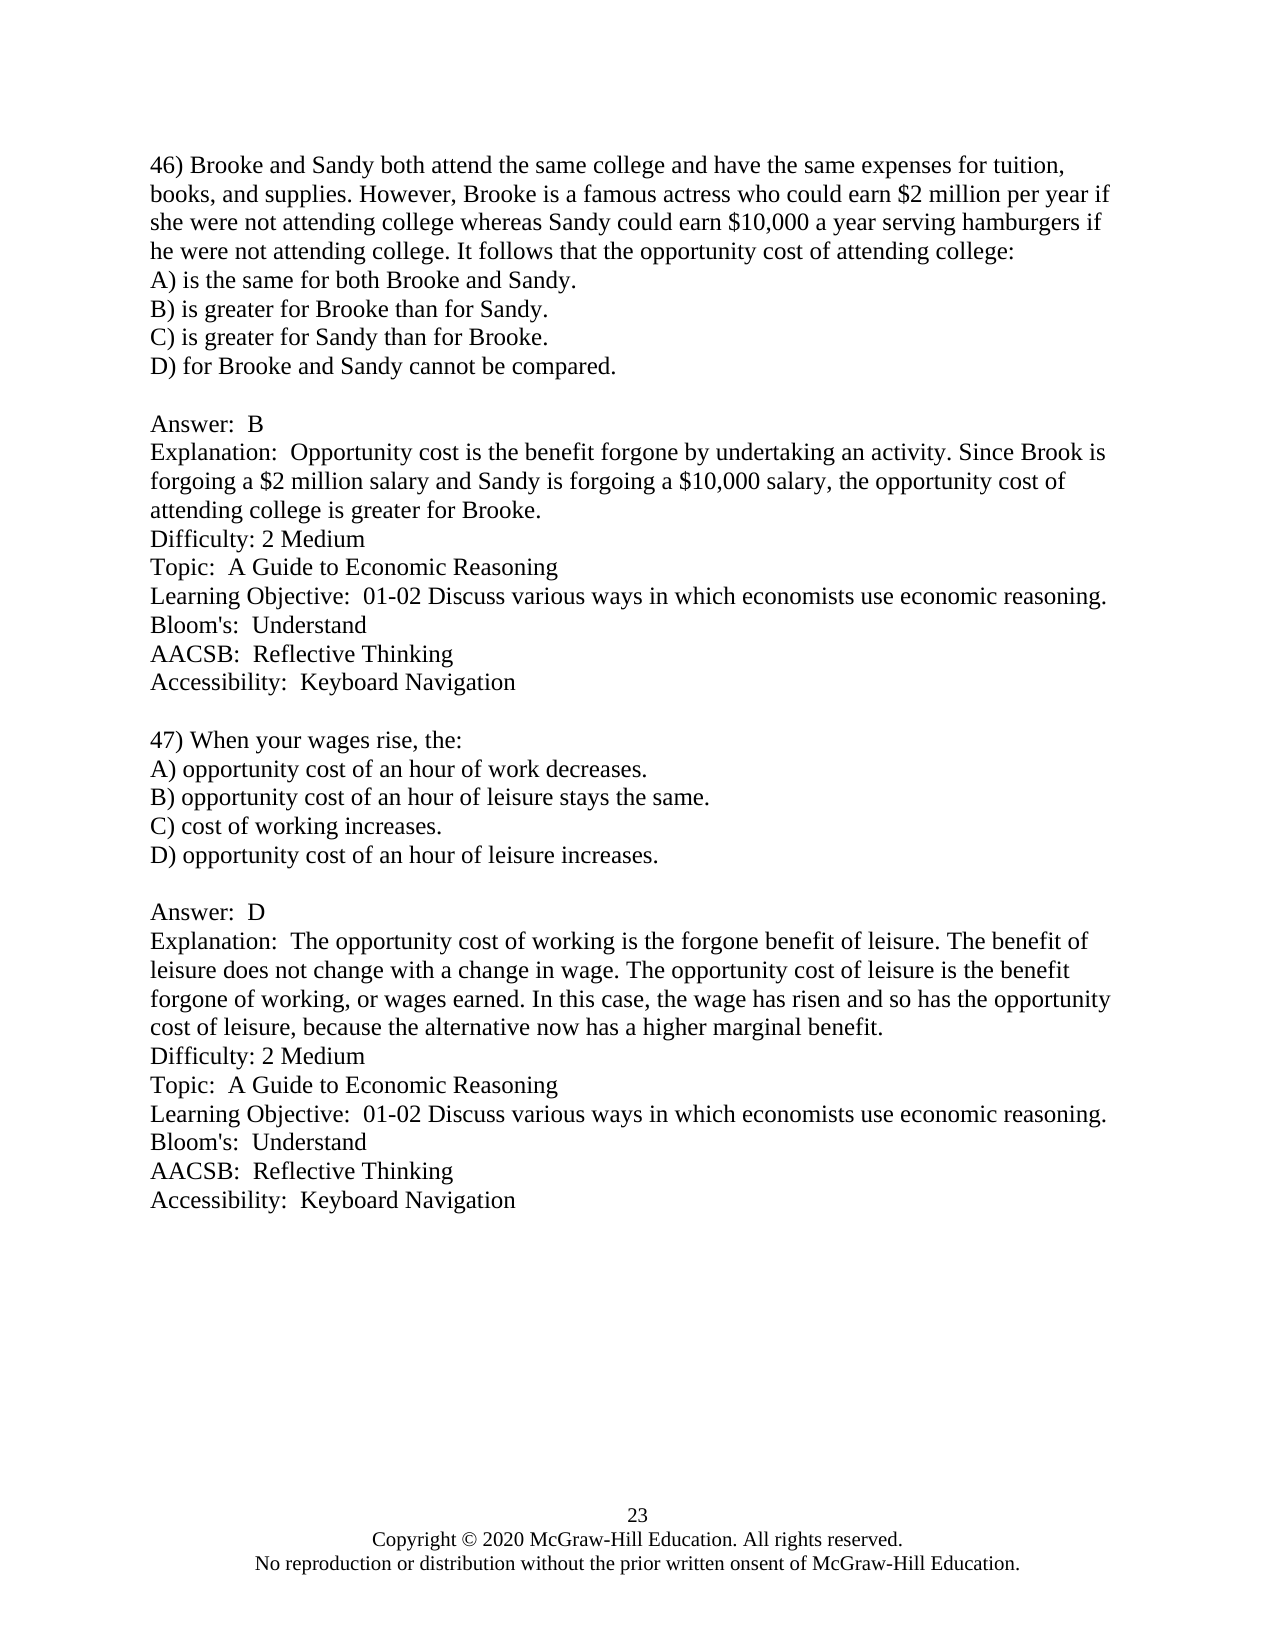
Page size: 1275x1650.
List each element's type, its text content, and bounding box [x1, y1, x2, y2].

text 46) Brooke and Sandy both attend the same college and have the same expenses for tuition, books, and supplies. However, Brooke is a famous actress who could earn $2 million per year if she were not attending college whereas Sandy could earn $10,000 a year serving hamburgers if he were not attending college. It follows that the opportunity cost of attending college: [150, 150, 1125, 265]
text Bloom's: Understand [150, 610, 1125, 639]
text Answer: D [150, 897, 1125, 926]
text A) opportunity cost of an hour of work decreases. [150, 754, 1125, 782]
text Accessibility: Keyboard Navigation [150, 1185, 1125, 1214]
text A) is the same for both Brooke and Sandy. [150, 265, 1125, 294]
text AACSB: Reflective Thinking [150, 639, 1125, 667]
text Topic: A Guide to Economic Reasoning [150, 552, 1125, 581]
text Difficulty: 2 Medium [150, 1041, 1125, 1070]
text Difficulty: 2 Medium [150, 524, 1125, 552]
text Topic: A Guide to Economic Reasoning [150, 1070, 1125, 1099]
text B) is greater for Brooke than for Sandy. [150, 294, 1125, 322]
text D) for Brooke and Sandy cannot be compared. [150, 351, 1125, 380]
text C) cost of working increases. [150, 811, 1125, 840]
text B) opportunity cost of an hour of leisure stays the same. [150, 782, 1125, 811]
text Bloom's: Understand [150, 1127, 1125, 1156]
text Learning Objective: 01-02 Discuss various ways in which economists use economic reasoning. [150, 581, 1125, 610]
text Answer: B [150, 409, 1125, 437]
text Learning Objective: 01-02 Discuss various ways in which economists use economic reasoning. [150, 1099, 1125, 1127]
text D) opportunity cost of an hour of leisure increases. [150, 840, 1125, 869]
text C) is greater for Sandy than for Brooke. [150, 322, 1125, 351]
text Explanation: The opportunity cost of working is the forgone benefit of leisure. The benefit of leisure does not change with a change in wage. The opportunity cost of leisure is the benefit forgone of working, or wages earned. In this case, the wage has risen and so has the opportunity cost of leisure, because the alternative now has a higher marginal benefit. [150, 926, 1125, 1041]
text AACSB: Reflective Thinking [150, 1156, 1125, 1185]
text 47) When your wages rise, the: [150, 725, 1125, 754]
text Accessibility: Keyboard Navigation [150, 667, 1125, 696]
text Explanation: Opportunity cost is the benefit forgone by undertaking an activity. Since Brook is forgoing a $2 million salary and Sandy is forgoing a $10,000 salary, the opportunity cost of attending college is greater for Brooke. [150, 437, 1125, 524]
